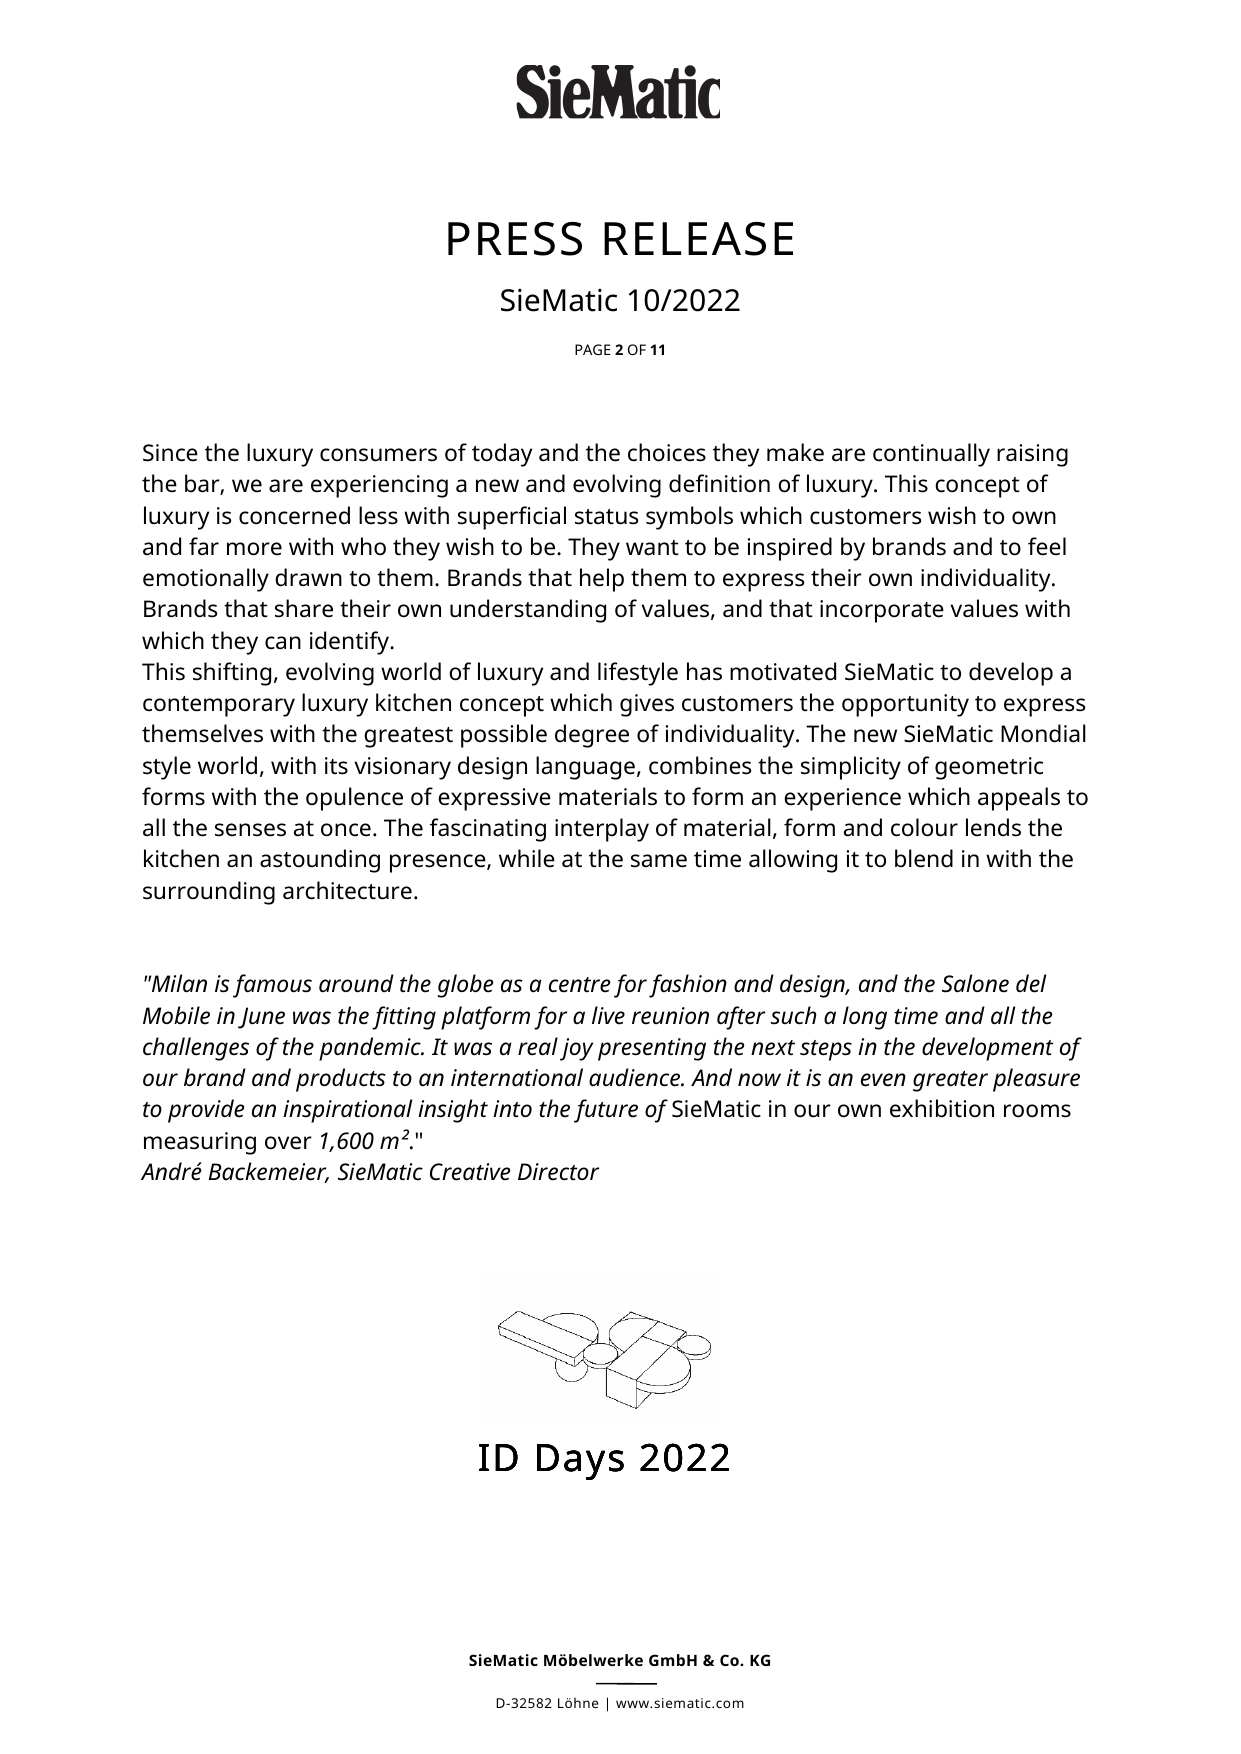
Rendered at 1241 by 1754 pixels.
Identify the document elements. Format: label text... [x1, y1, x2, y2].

picture [484, 1275, 722, 1424]
text Since the luxury consumers of today and the choices they make are continually raising the bar, we are experiencing a new and evolving definition of luxury. This concept of luxury is concerned less with superficial status symbols which customers wish to own and far more with who they wish to be. They want to be inspired by brands and to feel emotionally drawn to them. Brands that help them to express their own individuality. Brands that share their own understanding of values, and that incorporate values with which they can identify. [142, 437, 1098, 656]
text This shifting, evolving world of luxury and lifestyle has motivated SieMatic to develop a contemporary luxury kitchen concept which gives customers the opportunity to express themselves with the greatest possible degree of individuality. The new SieMatic Mondial style world, with its visionary design language, combines the simplicity of geometric forms with the opulence of expressive materials to form an experience which appeals to all the senses at once. The fascinating interplay of material, form and colour lends the kitchen an astounding presence, while at the same time allowing it to blend in with the surrounding architecture. [142, 656, 1098, 906]
text "Milan is famous around the globe as a centre for fashion and design, and the Salone del Mobile in June was the fitting platform for a live reunion after such a long time and all the challenges of the pandemic. It was a real joy presenting the next steps in the development of our brand and products to an international audience. And now it is an even greater pleasure to provide an inspirational insight into the future of SieMatic in our own exhibition rooms measuring over 1,600 m²." André Backemeier, SieMatic Creative Director [142, 937, 1098, 1187]
